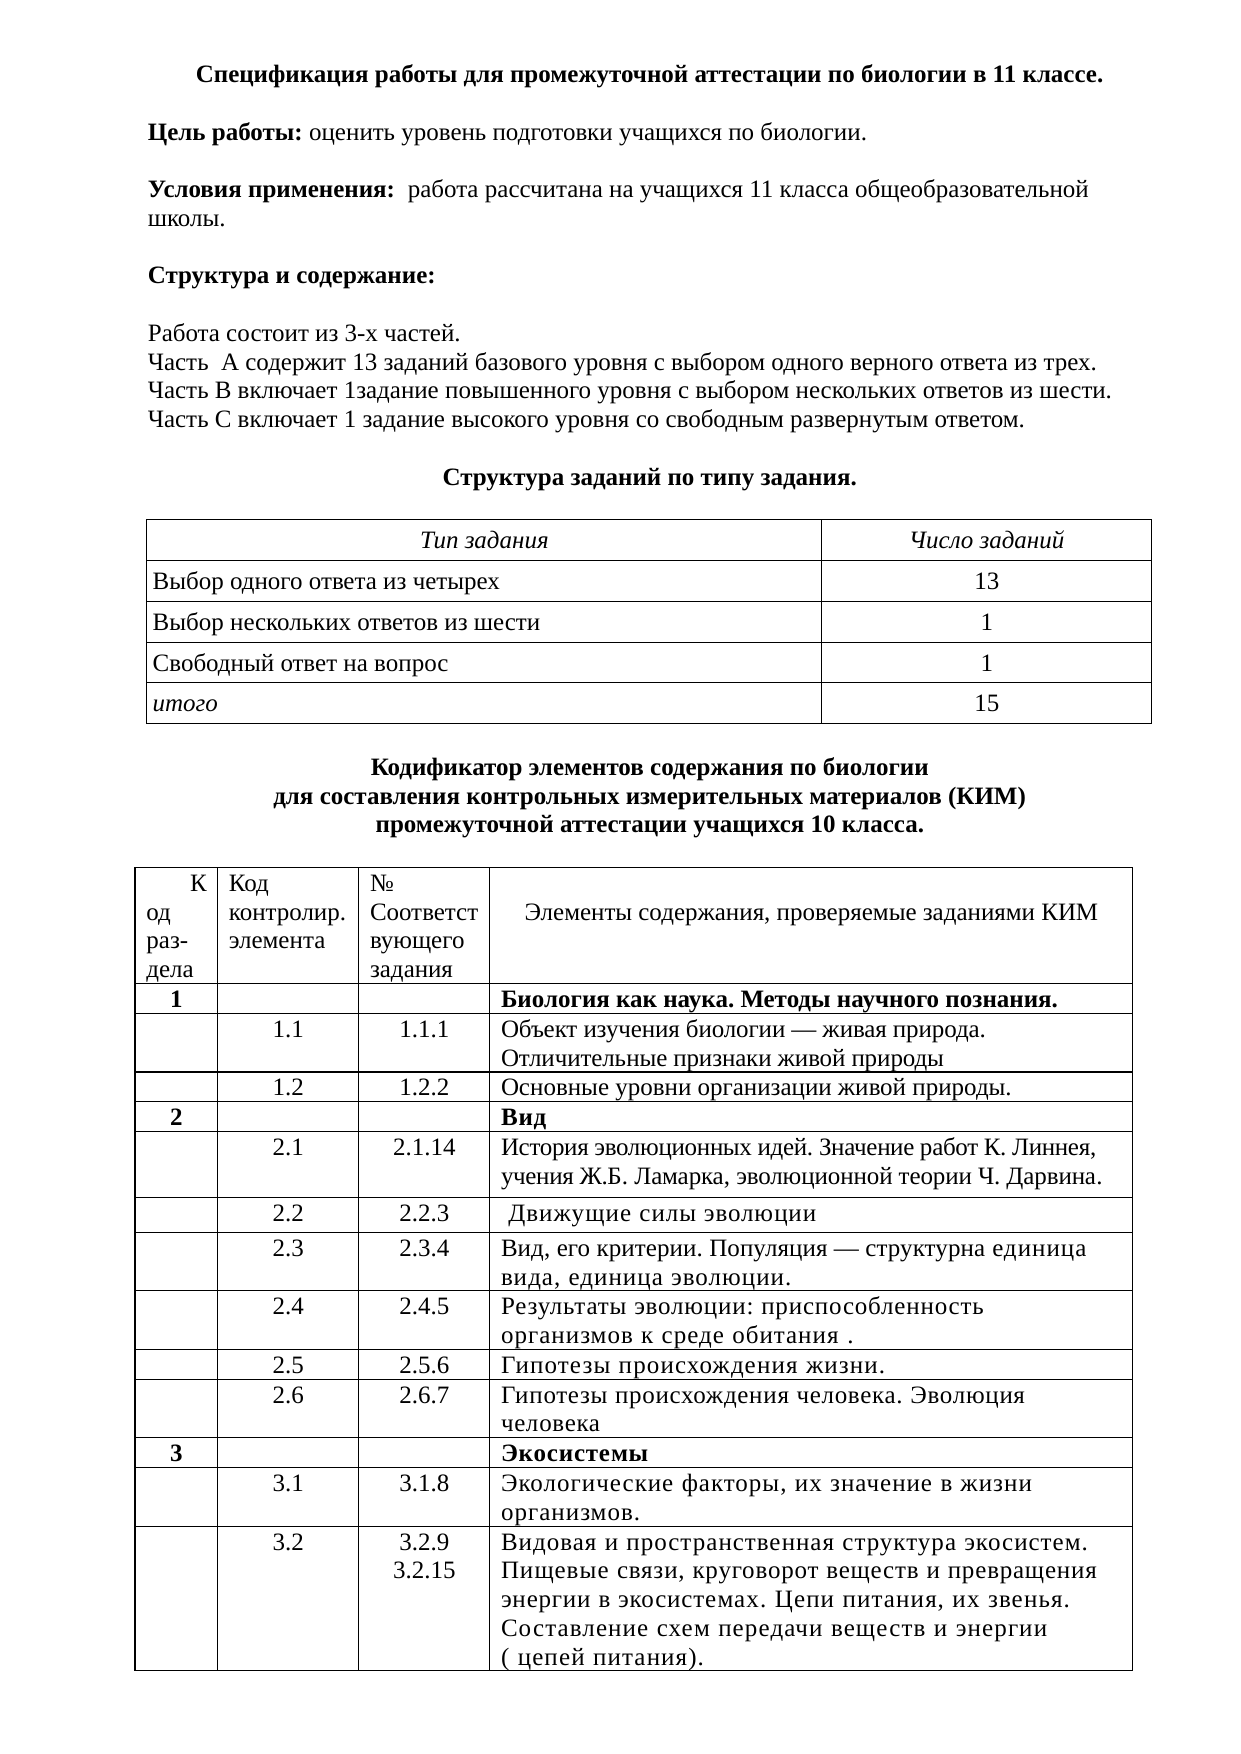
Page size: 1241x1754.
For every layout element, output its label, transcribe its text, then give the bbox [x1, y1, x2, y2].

table_cell Видовая и пространственная структура экосистем. Пищевые связи, круговорот веществ и превращения энергии в экосистемах. Цепи питания, их звенья. Составление схем передачи веществ и энергии ( цепей питания). [490, 1527, 1132, 1670]
text Спецификация работы для промежуточной аттестации по биологии в 11 классе. [148, 59, 1152, 88]
table_cell Вид [490, 1102, 1132, 1131]
table_cell 2.6 [218, 1380, 358, 1437]
table_cell Выбор нескольких ответов из шести [147, 602, 821, 641]
table_cell [136, 1132, 217, 1197]
table_cell 13 [822, 561, 1151, 601]
text Работа состоит из 3-х частей. [148, 318, 1152, 347]
table_cell Гипотезы происхождения жизни. [490, 1350, 1132, 1379]
table_header № Соответст вующего задания [359, 868, 489, 983]
table_cell [136, 1350, 217, 1379]
table_cell [136, 1291, 217, 1349]
table_cell 1.1 [218, 1014, 358, 1071]
table_cell 1 [136, 984, 217, 1013]
text Структура заданий по типу задания. [148, 462, 1152, 490]
table_cell Биология как наука. Методы научного познания. [490, 984, 1132, 1013]
table_cell Вид, его критерии. Популяция — структурна единица вида, единица эволюции. [490, 1233, 1132, 1290]
table_header Код контролир. элемента [218, 868, 358, 983]
table_cell [136, 1073, 217, 1101]
table_cell Результаты эволюции: приспособленность организмов к среде обитания . [490, 1291, 1132, 1349]
table_cell 2.5 [218, 1350, 358, 1379]
table_cell 1 [822, 643, 1151, 682]
table_cell 2.1.14 [359, 1132, 489, 1197]
table_cell Движущие силы эволюции [490, 1198, 1132, 1232]
table_cell [136, 1380, 217, 1437]
table_cell 1.2 [218, 1073, 358, 1101]
table_cell История эволюционных идей. Значение работ К. Линнея, учения Ж.Б. Ламарка, эволюционной теории Ч. Дарвина. [490, 1132, 1132, 1197]
table_cell [359, 1102, 489, 1131]
table_cell 2.3.4 [359, 1233, 489, 1290]
table_cell 15 [822, 683, 1151, 723]
text Кодификатор элементов содержания по биологии [148, 752, 1152, 781]
text Условия применения: работа рассчитана на учащихся 11 класса общеобразовательной школы. [148, 174, 1152, 232]
table_cell 3 [136, 1438, 217, 1467]
text для составления контрольных измерительных материалов (КИМ) [148, 781, 1152, 809]
table_cell 3.2.9 3.2.15 [359, 1527, 489, 1670]
table_cell [136, 1468, 217, 1526]
table_cell 3.1 [218, 1468, 358, 1526]
table_cell 2.2.3 [359, 1198, 489, 1232]
table_cell Основные уровни организации живой природы. [490, 1073, 1132, 1101]
table_cell 2.1 [218, 1132, 358, 1197]
table_cell 1.1.1 [359, 1014, 489, 1071]
table_cell Свободный ответ на вопрос [147, 643, 821, 682]
table_header Код раз- дела [136, 868, 217, 983]
table_cell 2.3 [218, 1233, 358, 1290]
text Часть А содержит 13 заданий базового уровня с выбором одного верного ответа из трех. Часть В включает 1задание повышенного уровня с выбором нескольких ответов из шести. Часть С включает 1 задание высокого уровня со свободным развернутым ответом. [148, 347, 1152, 433]
table_cell [359, 1438, 489, 1467]
text промежуточной аттестации учащихся 10 класса. [148, 809, 1152, 838]
table_cell Экосистемы [490, 1438, 1132, 1467]
table_cell [136, 1527, 217, 1670]
table_cell [136, 1233, 217, 1290]
table_header Тип задания [147, 520, 821, 560]
table_cell 1 [822, 602, 1151, 641]
table_cell 2 [136, 1102, 217, 1131]
table_cell 2.2 [218, 1198, 358, 1232]
table_header Число заданий [822, 520, 1151, 560]
table_cell Выбор одного ответа из четырех [147, 561, 821, 601]
table_header Элементы содержания, проверяемые заданиями КИМ [490, 868, 1132, 983]
table_cell 2.6.7 [359, 1380, 489, 1437]
text Цель работы: оценить уровень подготовки учащихся по биологии. [148, 117, 1152, 145]
table_cell [136, 1198, 217, 1232]
table_cell [218, 1102, 358, 1131]
table_cell 2.4.5 [359, 1291, 489, 1349]
table_cell Гипотезы происхождения человека. Эволюция человека [490, 1380, 1132, 1437]
table_cell [136, 1014, 217, 1071]
table_cell Экологические факторы, их значение в жизни организмов. [490, 1468, 1132, 1526]
table_cell [359, 984, 489, 1013]
table_cell Объект изучения биологии — живая природа. Отличительные признаки живой природы [490, 1014, 1132, 1071]
table_cell [218, 984, 358, 1013]
text Структура и содержание: [148, 260, 1152, 289]
table_cell 1.2.2 [359, 1073, 489, 1101]
table_cell 3.2 [218, 1527, 358, 1670]
table_cell 3.1.8 [359, 1468, 489, 1526]
table_cell [218, 1438, 358, 1467]
table_cell итого [147, 683, 821, 723]
table_cell 2.5.6 [359, 1350, 489, 1379]
table_cell 2.4 [218, 1291, 358, 1349]
